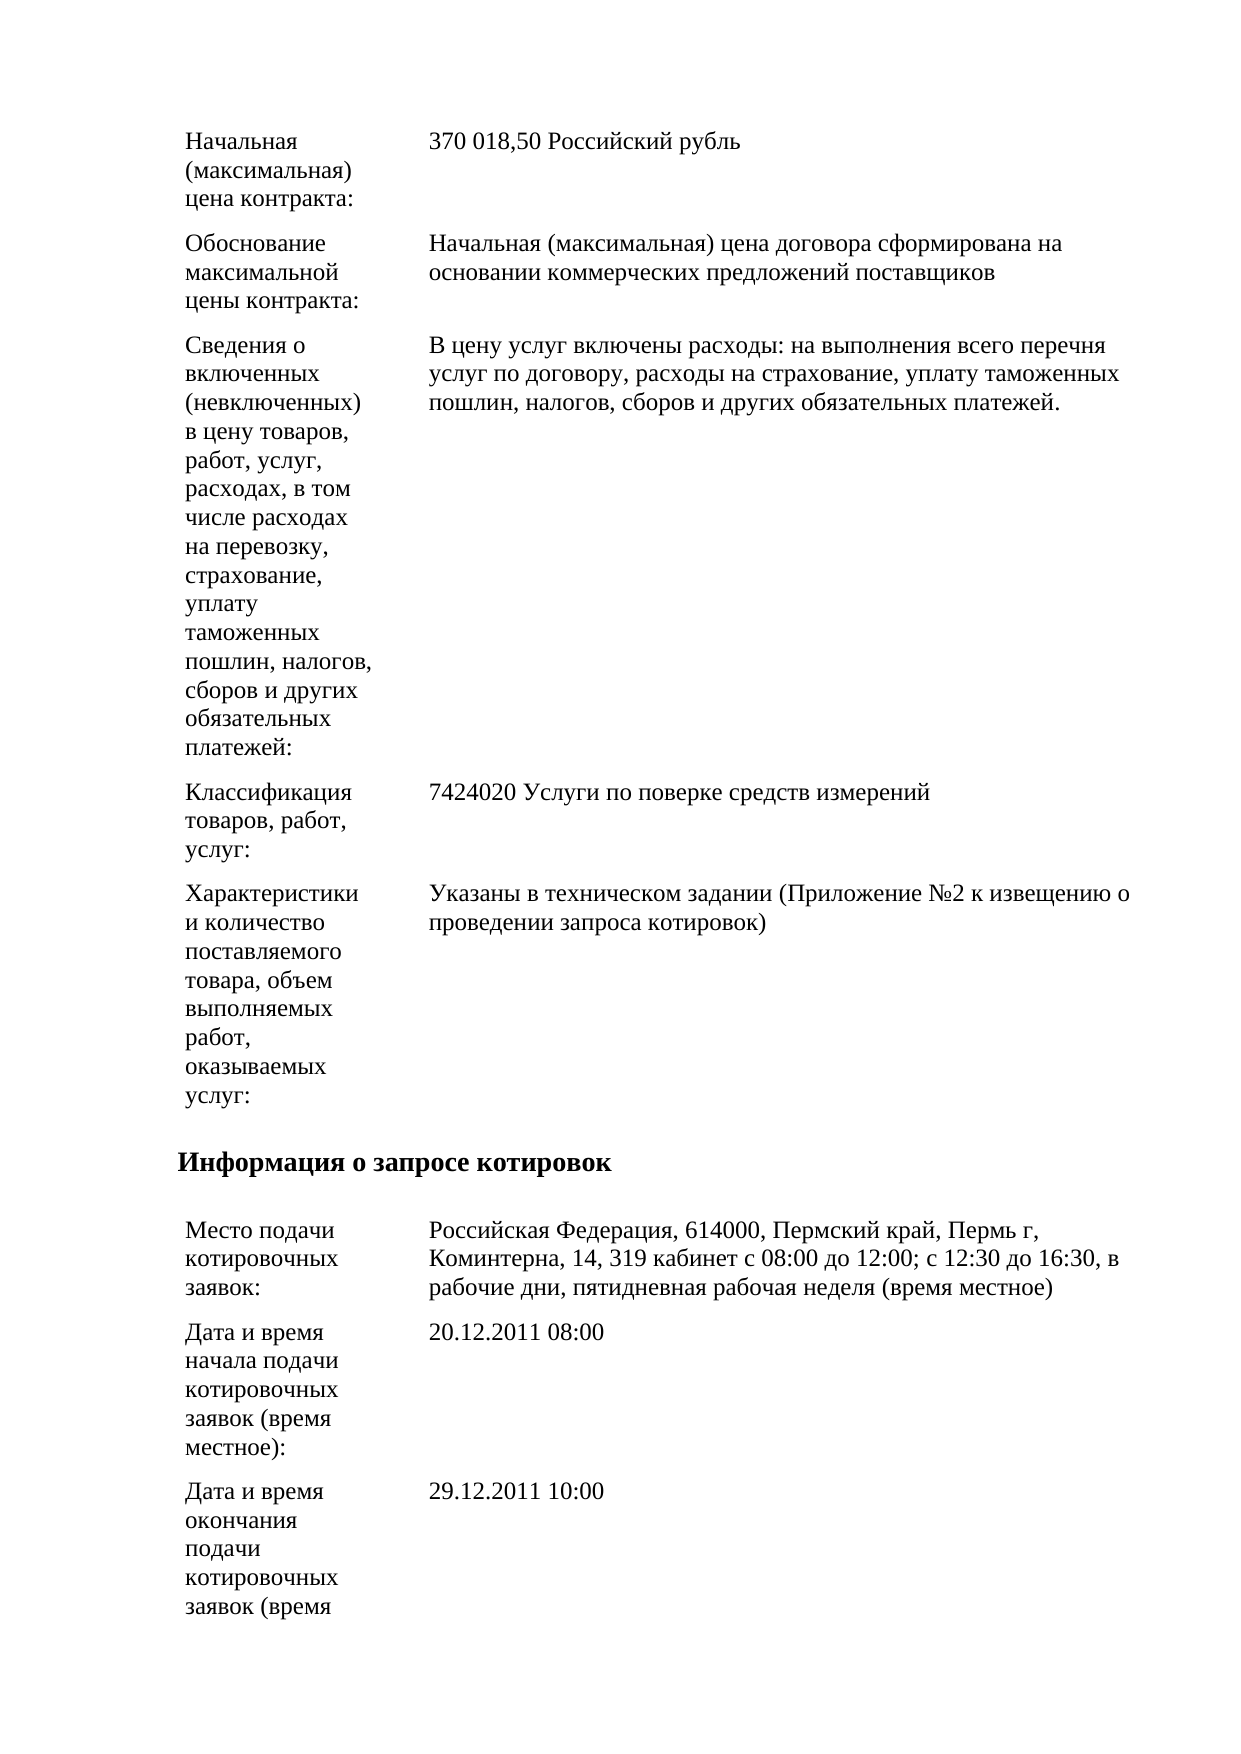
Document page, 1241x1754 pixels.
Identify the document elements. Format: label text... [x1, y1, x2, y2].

table_cell 7424020 Услуги по поверке средств измерений [421, 769, 1152, 871]
table_header Российская Федерация, 614000, Пермский край, Пермь г, Коминтерна, 14, 319 кабинет с 08:00 до 12:00; с 12:30 до 16:30, в рабочие дни, пятидневная рабочая неделя (время местное) [421, 1207, 1152, 1309]
table_cell Начальная (максимальная) цена договора сформирована на основании коммерческих предложений поставщиков [421, 220, 1152, 322]
table_cell Указаны в техническом задании (Приложение №2 к извещению о проведении запроса котировок) [421, 871, 1152, 1116]
text Информация о запросе котировок [177, 1145, 1152, 1178]
table_cell Классификация товаров, работ, услуг: [177, 769, 421, 871]
table_cell Обоснование максимальной цены контракта: [177, 220, 421, 322]
table_cell Сведения о включенных (невключенных) в цену товаров, работ, услуг, расходах, в том числе расходах на перевозку, страхование, уплату таможенных пошлин, налогов, сборов и других обязательных платежей: [177, 322, 421, 769]
table_cell Характеристики и количество поставляемого товара, объем выполняемых работ, оказываемых услуг: [177, 871, 421, 1116]
table_header Место подачи котировочных заявок: [177, 1207, 421, 1309]
table_cell 20.12.2011 08:00 [421, 1309, 1152, 1468]
table_cell Начальная (максимальная) цена контракта: [177, 118, 421, 220]
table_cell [177, 1468, 421, 1628]
table_cell 29.12.2011 10:00 [421, 1468, 1152, 1628]
table_cell 370 018,50 Российский рубль [421, 118, 1152, 220]
table_cell В цену услуг включены расходы: на выполнения всего перечня услуг по договору, расходы на страхование, уплату таможенных пошлин, налогов, сборов и других обязательных платежей. [421, 322, 1152, 769]
table_cell Дата и время начала подачи котировочных заявок (время местное): [177, 1309, 421, 1468]
